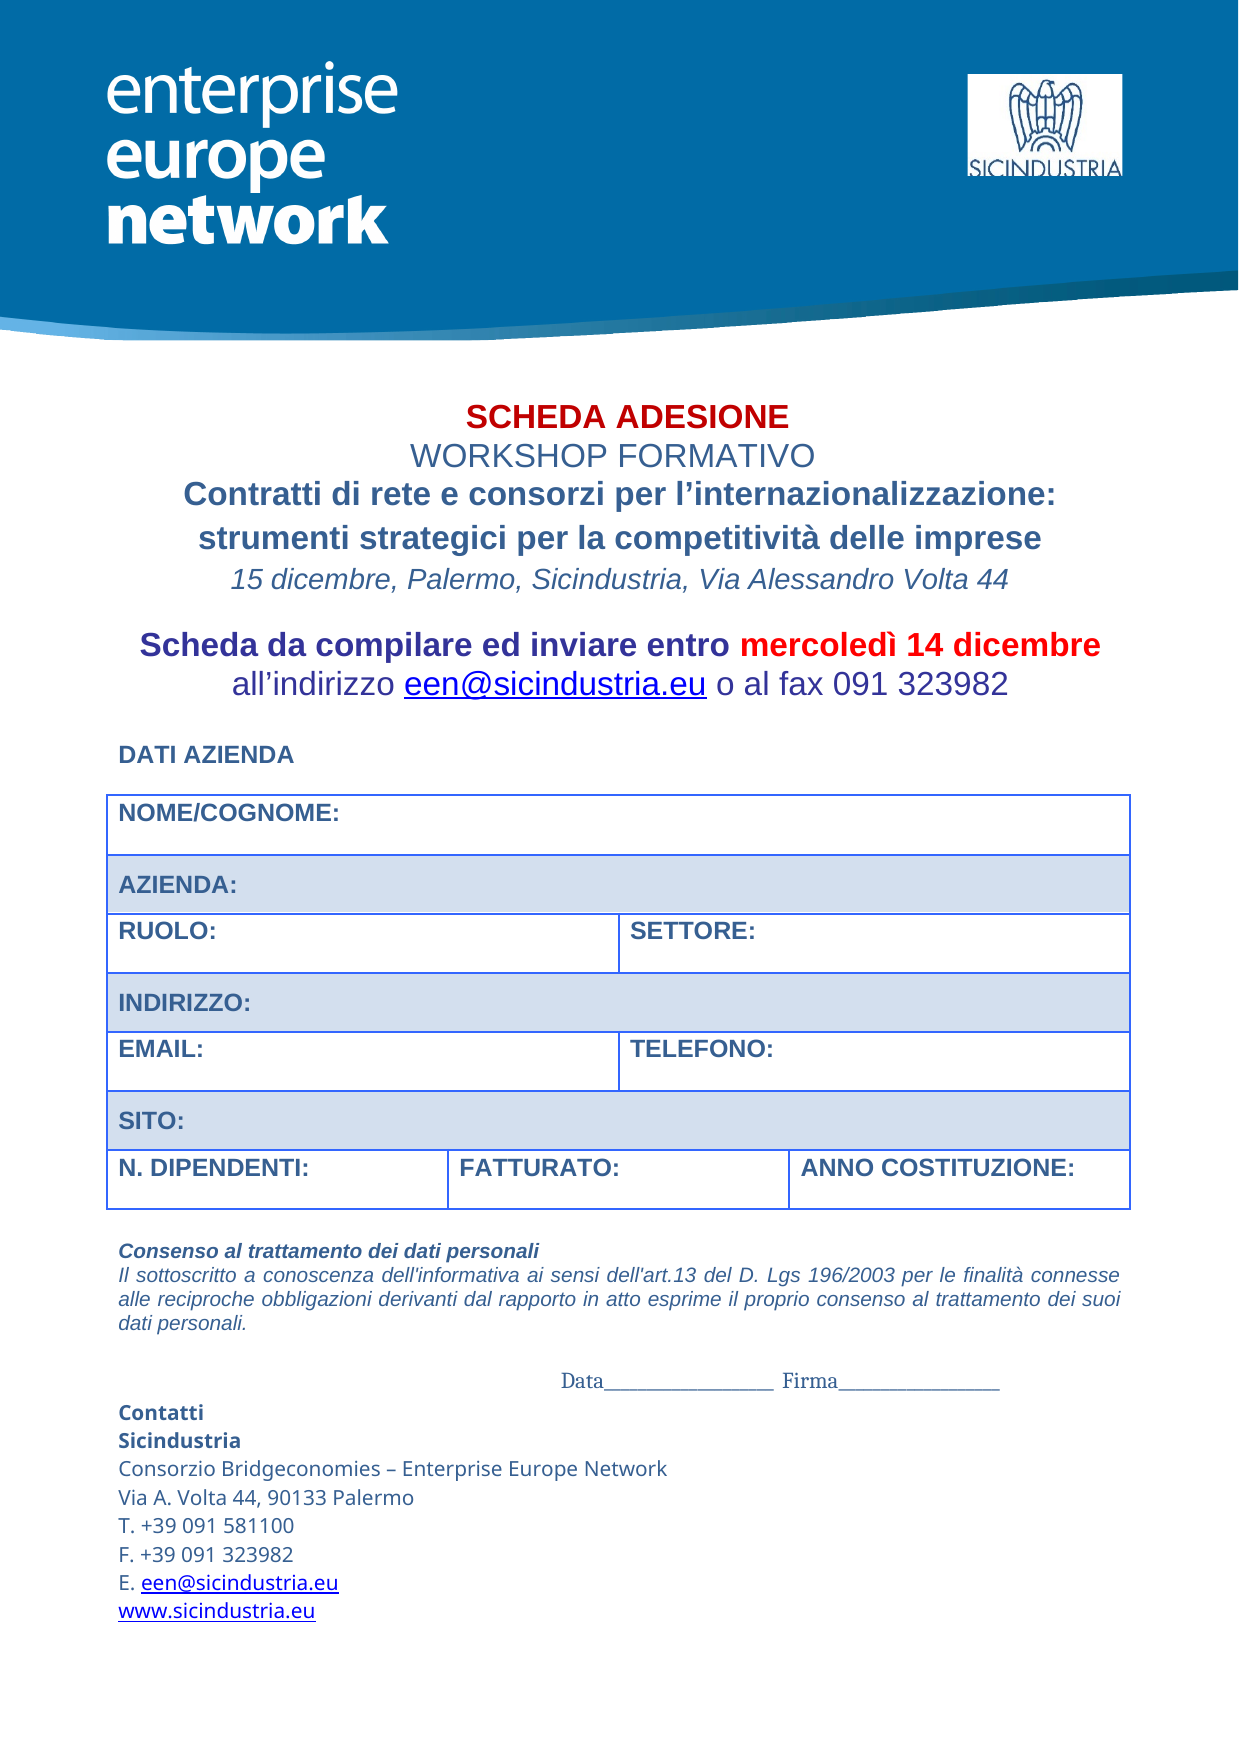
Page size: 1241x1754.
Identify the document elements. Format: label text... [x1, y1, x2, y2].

subtitle Contatti [118, 1398, 1122, 1426]
text Consorzio Bridgeconomies – Enterprise Europe Network [118, 1454, 1122, 1483]
text DATI AZIENDA [118, 741, 1122, 769]
table_cell ANNO COSTITUZIONE: [790, 1151, 1129, 1208]
picture [0, 0, 1238, 341]
subtitle WORKSHOP FORMATIVO [88, 436, 1137, 474]
text Consenso al trattamento dei dati personali [118, 1239, 1122, 1263]
table_cell FATTURATO: [449, 1151, 788, 1208]
text F. +39 091 323982 [118, 1540, 1122, 1568]
subtitle Data____________________ Firma___________________ [487, 1367, 1122, 1394]
table_cell SITO: [108, 1092, 1129, 1149]
subtitle SCHEDA ADESIONE [118, 397, 1137, 436]
table_cell SETTORE: [620, 915, 1129, 972]
text E. een@sicindustria.eu [118, 1568, 1122, 1597]
text Il sottoscritto a conoscenza dell'informativa ai sensi dell'art.13 del D. Lgs 196/2003 per le finalità connesse alle reciproche obbligazioni derivanti dal rapporto in atto esprime il proprio consenso al trattamento dei suoi dati personali. [118, 1263, 1122, 1334]
table_cell N. DIPENDENTI: [108, 1151, 447, 1208]
subtitle Sicindustria [118, 1426, 1122, 1454]
text Contratti di rete e consorzi per l’internazionalizzazione: strumenti strategici per la competitività delle imprese 15 dicembre, Palermo, Sicindustria, Via Alessandro Volta 44 [118, 474, 1122, 595]
text Scheda da compilare ed inviare entro mercoledì 14 dicembre all’indirizzo een@sicindustria.eu o al fax 091 323982 [118, 625, 1122, 702]
text www.sicindustria.eu [118, 1597, 1122, 1625]
table_cell AZIENDA: [108, 856, 1129, 912]
table_cell EMAIL: [108, 1033, 618, 1090]
text Via A. Volta 44, 90133 Palermo [118, 1483, 1122, 1511]
table_cell RUOLO: [108, 915, 618, 972]
table_cell INDIRIZZO: [108, 974, 1129, 1031]
table_header NOME/COGNOME: [108, 796, 1129, 853]
table_cell TELEFONO: [620, 1033, 1129, 1090]
text T. +39 091 581100 [118, 1511, 1122, 1540]
